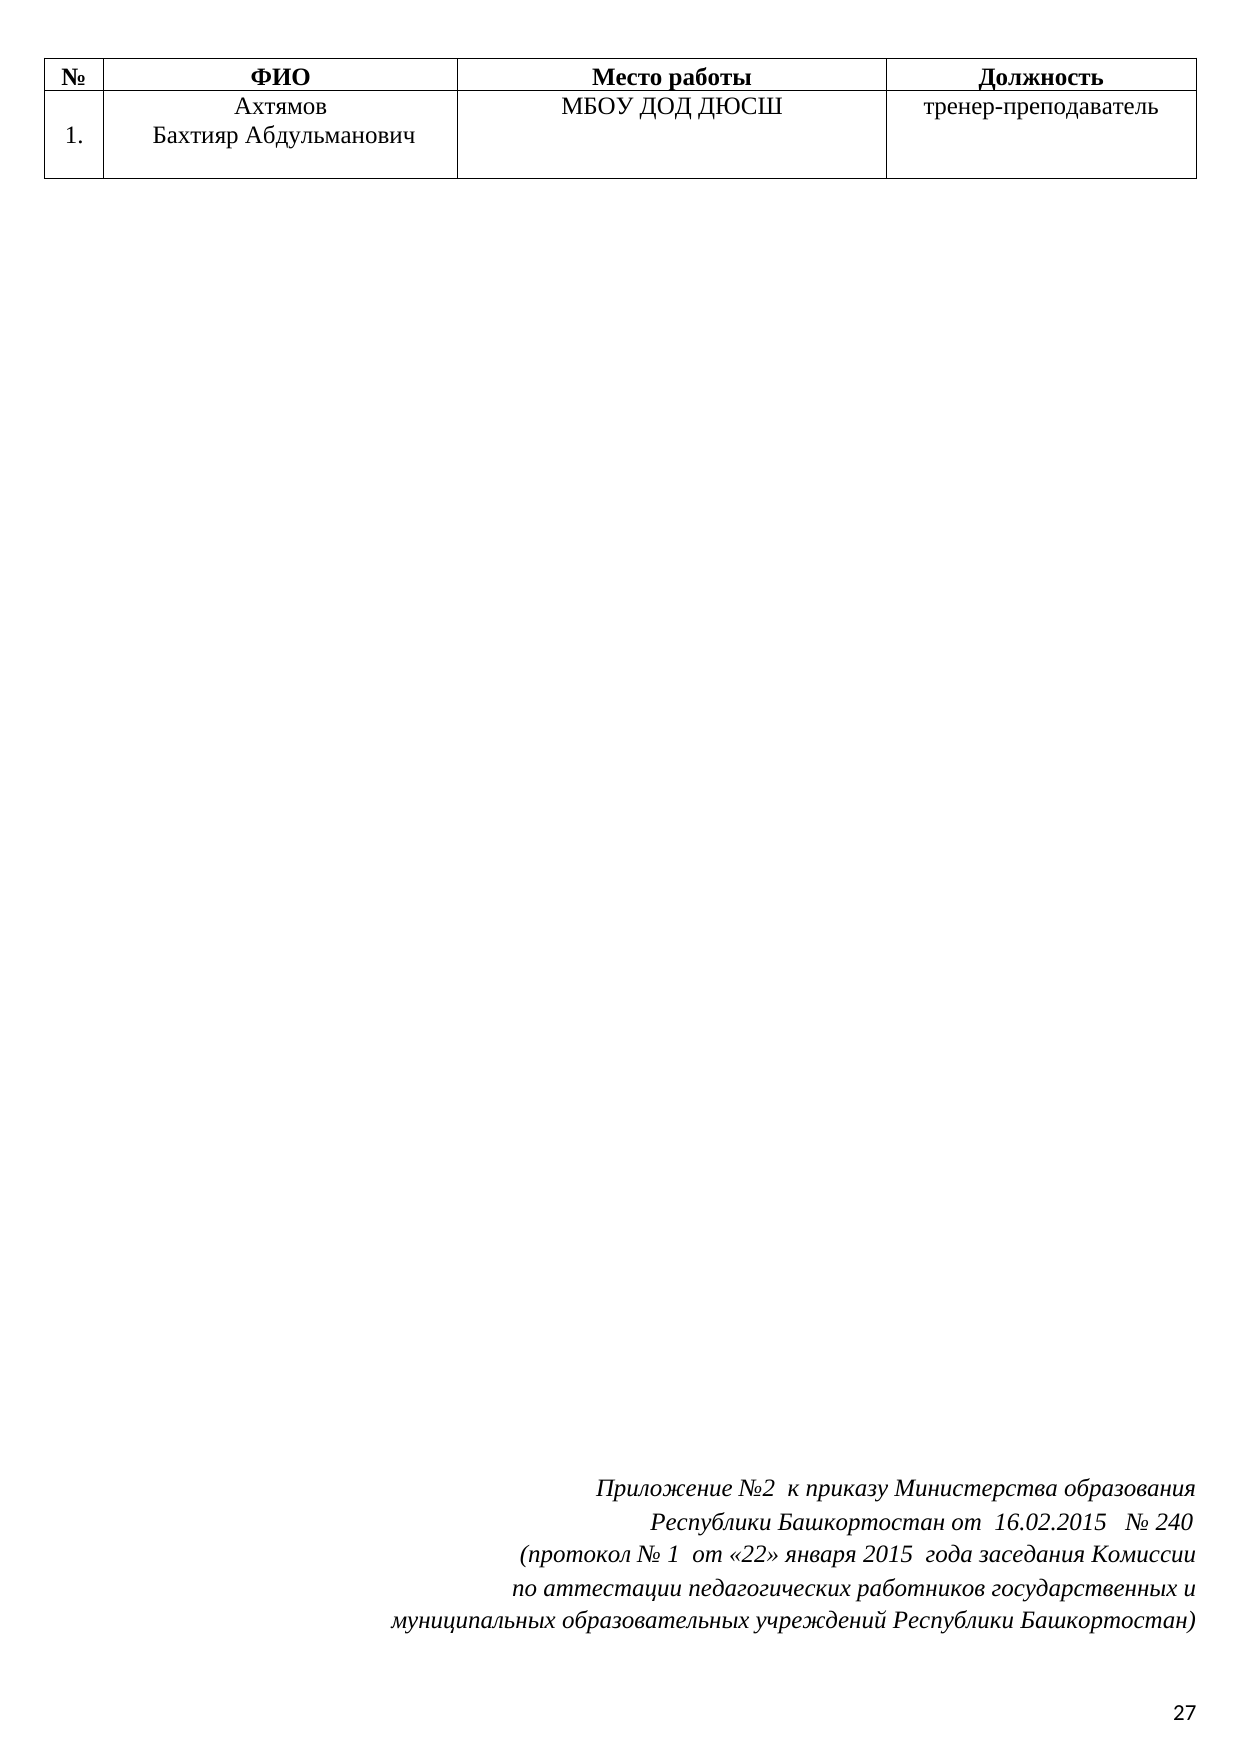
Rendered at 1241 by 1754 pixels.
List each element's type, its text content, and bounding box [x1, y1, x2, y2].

text (протокол № 1 от «22» января 2015 года заседания Комиссии [177, 1539, 1196, 1568]
table_cell тренер-преподаватель [887, 91, 1196, 178]
table_header Место работы [458, 59, 886, 90]
text по аттестации педагогических работников государственных и [177, 1573, 1196, 1601]
table_header ФИО [104, 59, 457, 90]
text муниципальных образовательных учреждений Республики Башкортостан) [177, 1606, 1196, 1634]
table_cell 1. [45, 91, 103, 178]
table_cell МБОУ ДОД ДЮСШ [458, 91, 886, 178]
text Республики Башкортостан от 16.02.2015 № 240 [177, 1507, 1196, 1535]
table_header Должность [887, 59, 1196, 90]
table_cell Ахтямов Бахтияр Абдульманович [104, 91, 457, 178]
text Приложение №2 к приказу Министерства образования [177, 1473, 1196, 1502]
table_header № [45, 59, 103, 90]
